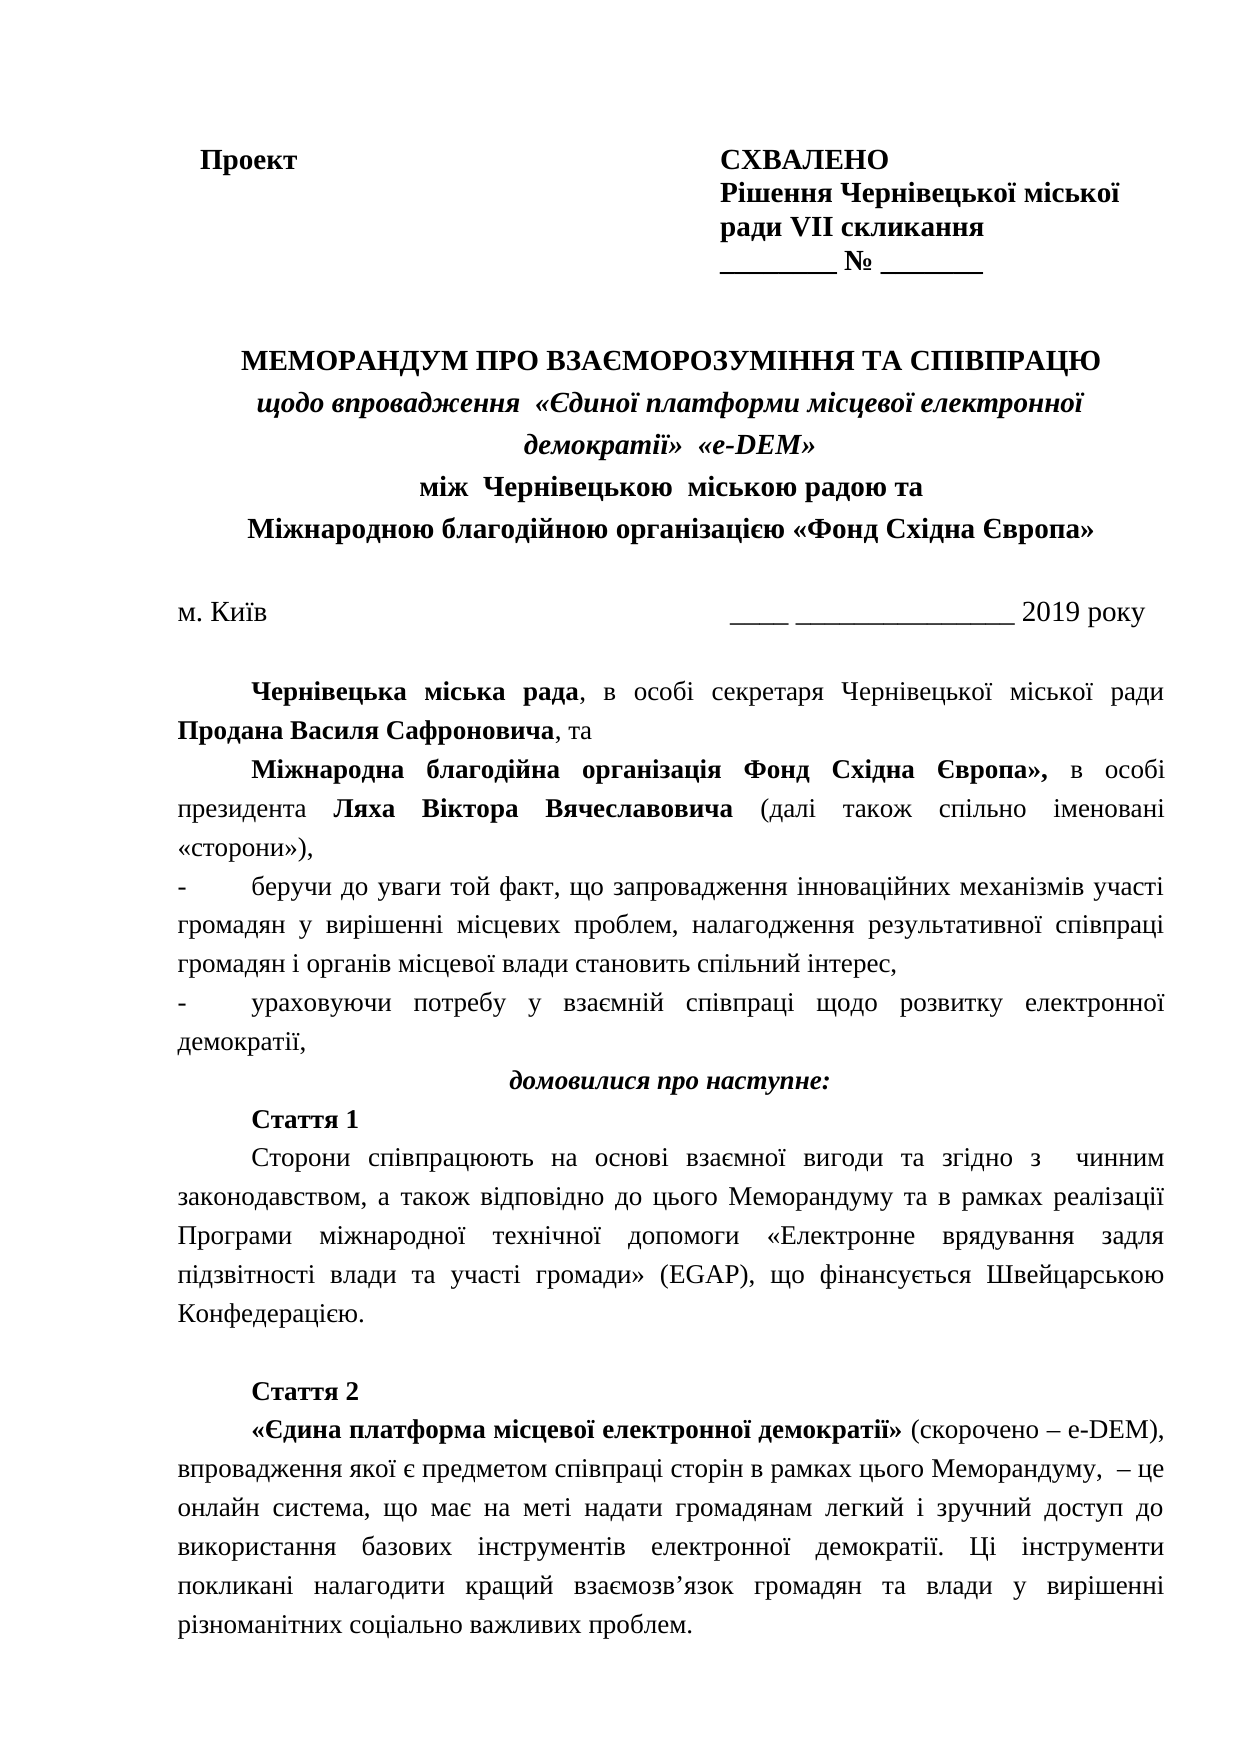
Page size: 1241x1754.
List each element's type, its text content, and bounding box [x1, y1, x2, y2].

text МЕМОРАНДУМ ПРО ВЗАЄМОРОЗУМІННЯ ТА СПІВПРАЦЮ [177, 343, 1165, 377]
text м. Київ ____ _______________ 2019 року [177, 594, 1165, 628]
text Міжнародна благодійна організація Фонд Східна Європа», в особі президента Ляха Віктора Вячеславовича (далі також спільно іменовані «сторони»), [177, 753, 1165, 862]
text щодо впровадження «Єдиної платформи місцевої електронної демократії» «e-DEM» [177, 385, 1165, 461]
text Чернівецька міська рада, в особі секретаря Чернівецької міської ради Продана Василя Сафроновича, та [177, 675, 1165, 745]
table_header СХВАЛЕНО Рішення Чернівецької міської ради VIІ скликання ________ № _______ [484, 142, 1148, 343]
text Стаття 1 [177, 1103, 1165, 1134]
list ураховуючи потребу у взаємній співпраці щодо розвитку електронної демократії, [177, 986, 1165, 1056]
text «Єдина платформа місцевої електронної демократії» (скорочено – e-DEM), впровадження якої є предметом співпраці сторін в рамках цього Меморандуму, – це онлайн система, що має на меті надати громадянам легкий і зручний доступ до використання базових інструментів електронної демократії. Ці інструменти покликані налагодити кращий взаємозв’язок громадян та влади у вирішенні різноманітних соціально важливих проблем. [177, 1413, 1165, 1639]
text Міжнародною благодійною організацією «Фонд Східна Європа» [177, 511, 1165, 544]
text Стаття 2 [177, 1375, 1165, 1406]
text між Чернівецькою міською радою та [177, 469, 1165, 502]
list беручи до уваги той факт, що запровадження інноваційних механізмів участі громадян у вирішенні місцевих проблем, налагодження результативної співпраці громадян і органів місцевої влади становить спільний інтерес, [177, 869, 1165, 978]
table_header Проект [189, 142, 484, 343]
text домовилися про наступне: [177, 1064, 1165, 1095]
text Сторони співпрацюють на основі взаємної вигоди та згідно з чинним законодавством, а також відповідно до цього Меморандуму та в рамках реалізації Програми міжнародної технічної допомоги «Електронне врядування задля підзвітності влади та участі громади» (EGAP), що фінансується Швейцарською Конфедерацією. [177, 1142, 1165, 1328]
